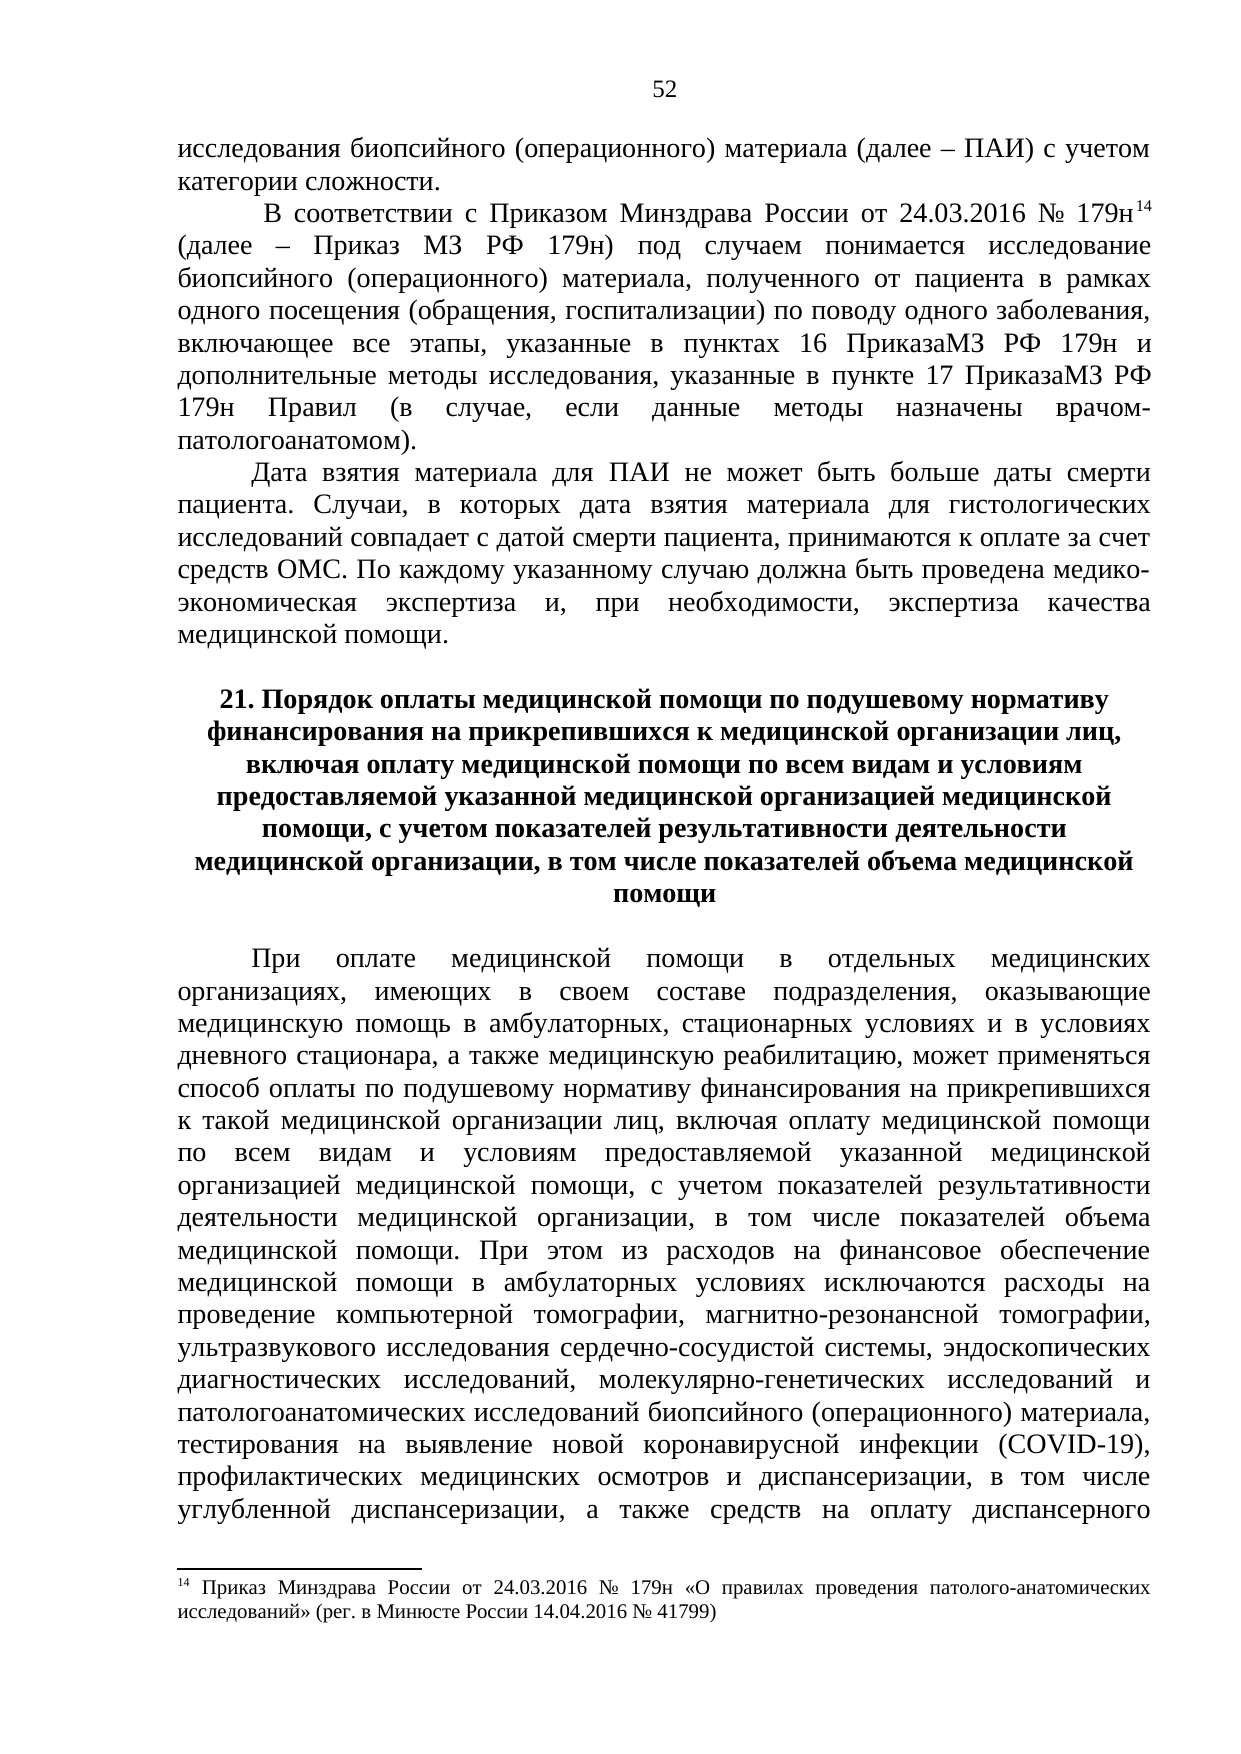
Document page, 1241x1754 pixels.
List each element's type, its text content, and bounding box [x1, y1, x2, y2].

text Дата взятия материала для ПАИ не может быть больше даты смерти пациента. Случаи, в которых дата взятия материала для гистологических исследований совпадает с датой смерти пациента, принимаются к оплате за счет средств ОМС. По каждому указанному случаю должна быть проведена медико-экономическая экспертиза и, при необходимости, экспертиза качества медицинской помощи. [177, 455, 1152, 649]
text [177, 941, 1152, 1524]
text 21. Порядок оплаты медицинской помощи по подушевому нормативу финансирования на прикрепившихся к медицинской организации лиц, включая оплату медицинской помощи по всем видам и условиям предоставляемой указанной медицинской организацией медицинской помощи, с учетом показателей результативности деятельности медицинской организации, в том числе показателей объема медицинской помощи [177, 682, 1152, 909]
text В соответствии с Приказом Минздрава России от 24.03.2016 № 179н (далее – Приказ МЗ РФ 179н) под случаем понимается исследование биопсийного (операционного) материала, полученного от пациента в рамках одного посещения (обращения, госпитализации) по поводу одного заболевания, включающее все этапы, указанные в пунктах 16 ПриказаМЗ РФ 179н и дополнительные методы исследования, указанные в пункте 17 ПриказаМЗ РФ 179н Правил (в случае, если данные методы назначены врачом-патологоанатомом). [177, 196, 1152, 455]
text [177, 131, 1152, 196]
